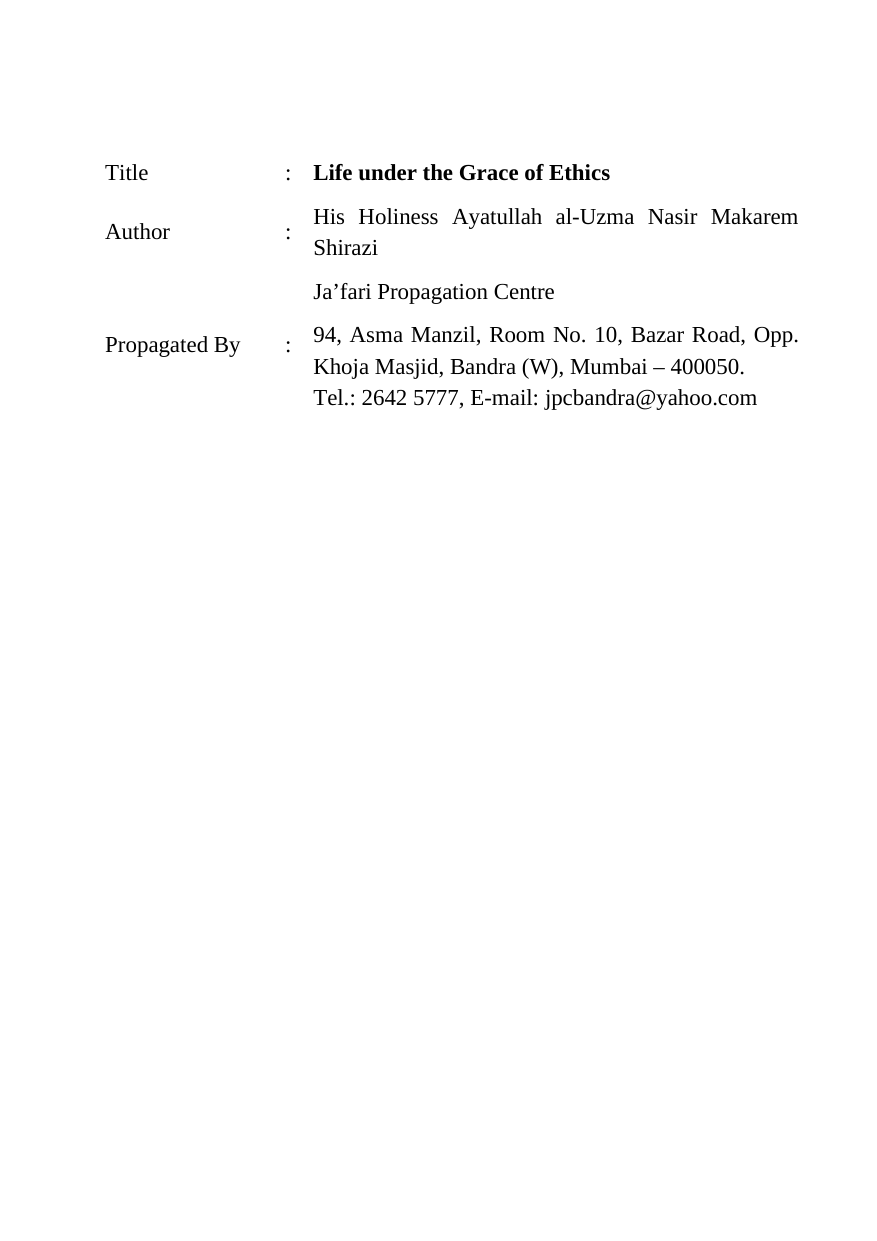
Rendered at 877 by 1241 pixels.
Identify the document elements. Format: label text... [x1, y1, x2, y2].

table_cell Author [94, 199, 274, 274]
table_cell : [274, 199, 302, 274]
table_cell His Holiness Ayatullah al-Uzma Nasir Makarem Shirazi [302, 199, 811, 274]
table_cell Propagated By [94, 274, 274, 424]
table_header : [274, 155, 302, 199]
table_header Life under the Grace of Ethics [302, 155, 811, 199]
table_cell : [274, 274, 302, 424]
table_cell Ja’fari Propagation Centre 94, Asma Manzil, Room No. 10, Bazar Road, Opp. Khoja Masjid, Bandra (W), Mumbai – 400050. Tel.: 2642 5777, E-mail: jpcbandra@yahoo.com [302, 274, 811, 424]
table_header Title [94, 155, 274, 199]
